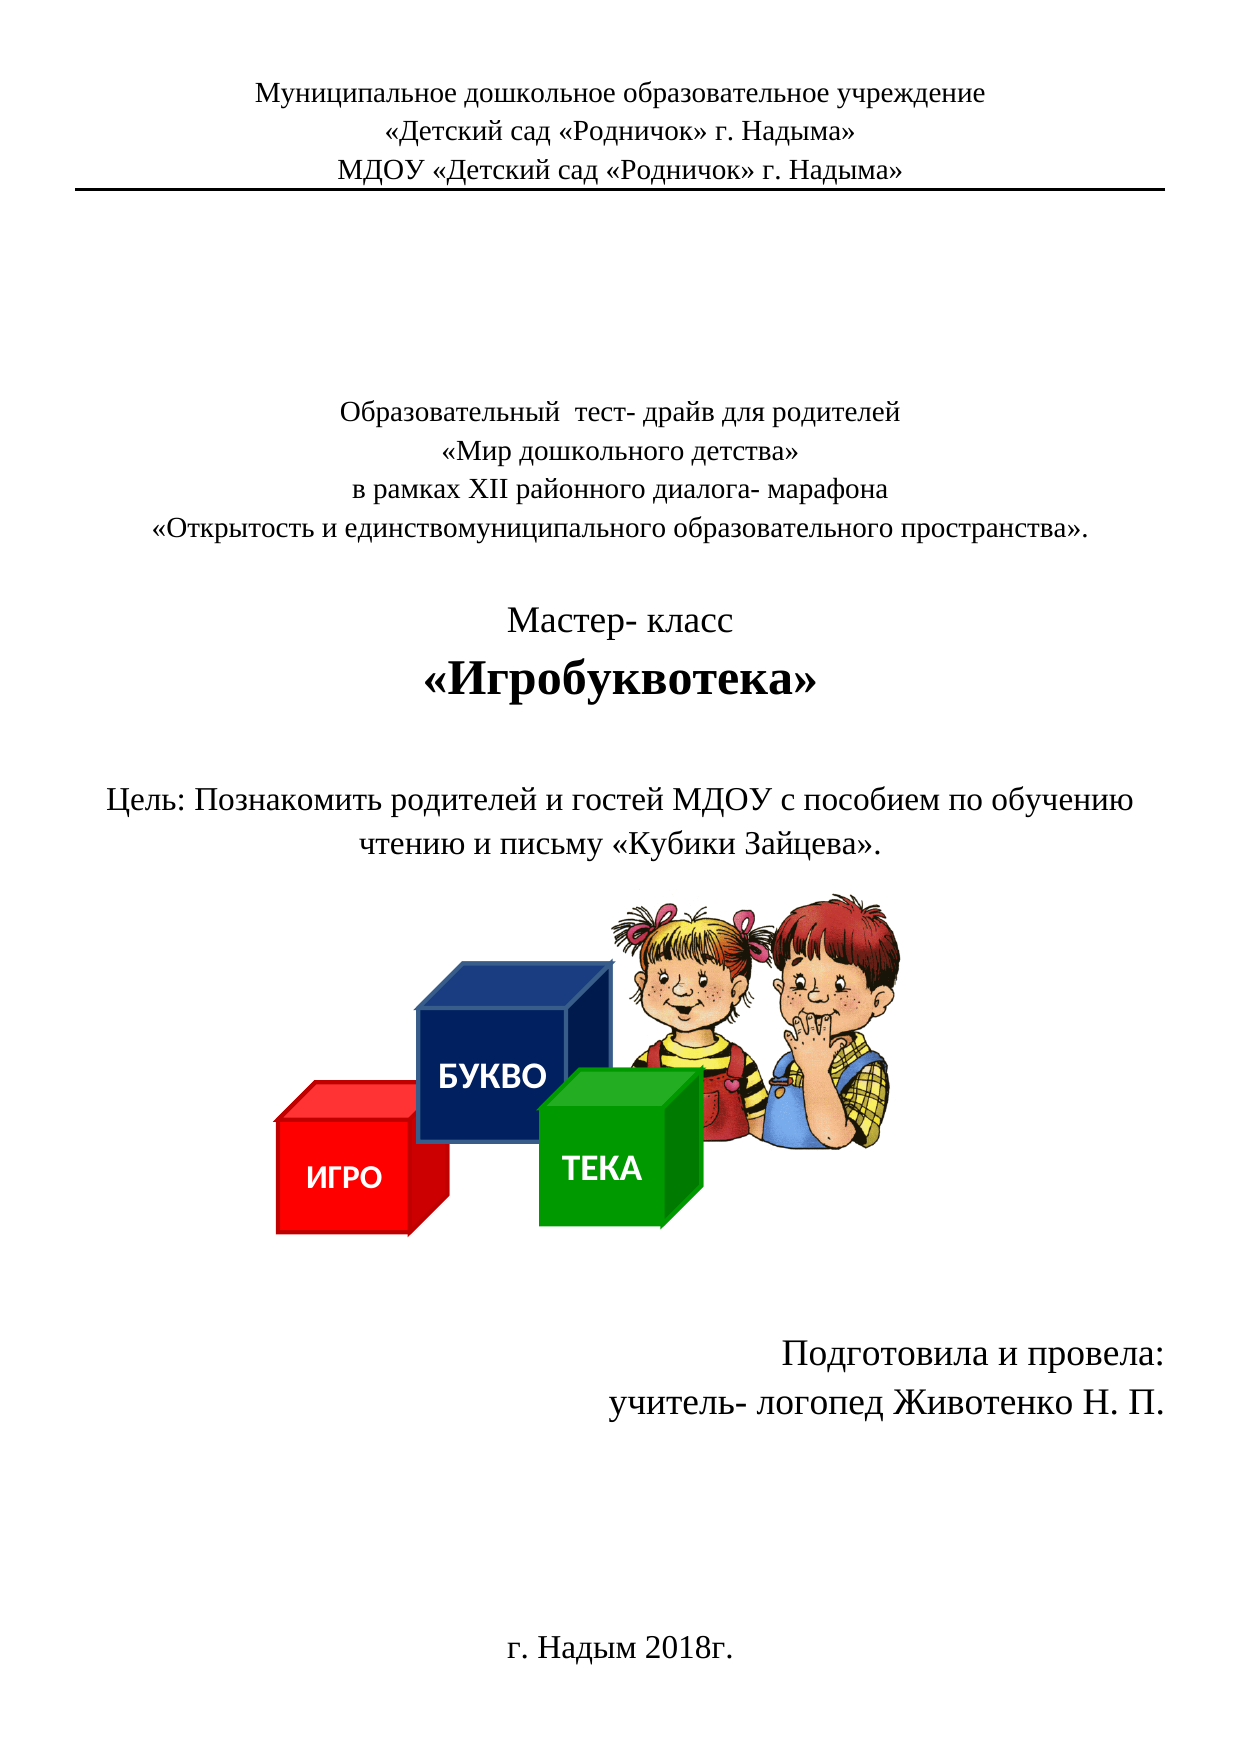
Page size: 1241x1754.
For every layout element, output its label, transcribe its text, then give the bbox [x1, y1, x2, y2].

text Подготовила и провела: [75, 1330, 1165, 1373]
text Мастер- класс [75, 598, 1165, 641]
text «Игробуквотека» [75, 647, 1165, 705]
text учитель- логопед Животенко Н. П. [75, 1379, 1165, 1423]
text г. Надым 2018г. [75, 1627, 1165, 1666]
text в рамках XII районного диалога- марафона [75, 471, 1165, 505]
text Цель: Познакомить родителей и гостей МДОУ с пособием по обучению чтению и письму «Кубики Зайцева». [75, 779, 1165, 862]
text «Открытость и единствомуниципального образовательного пространства». [75, 510, 1165, 543]
text Образовательный тест- драйв для родителей [75, 394, 1165, 428]
text Муниципальное дошкольное образовательное учреждение [75, 75, 1165, 108]
text «Мир дошкольного детства» [75, 433, 1165, 466]
text «Детский сад «Родничок» г. Надыма» [75, 113, 1165, 147]
text МДОУ «Детский сад «Родничок» г. Надыма» [75, 152, 1165, 188]
picture [606, 888, 903, 1152]
